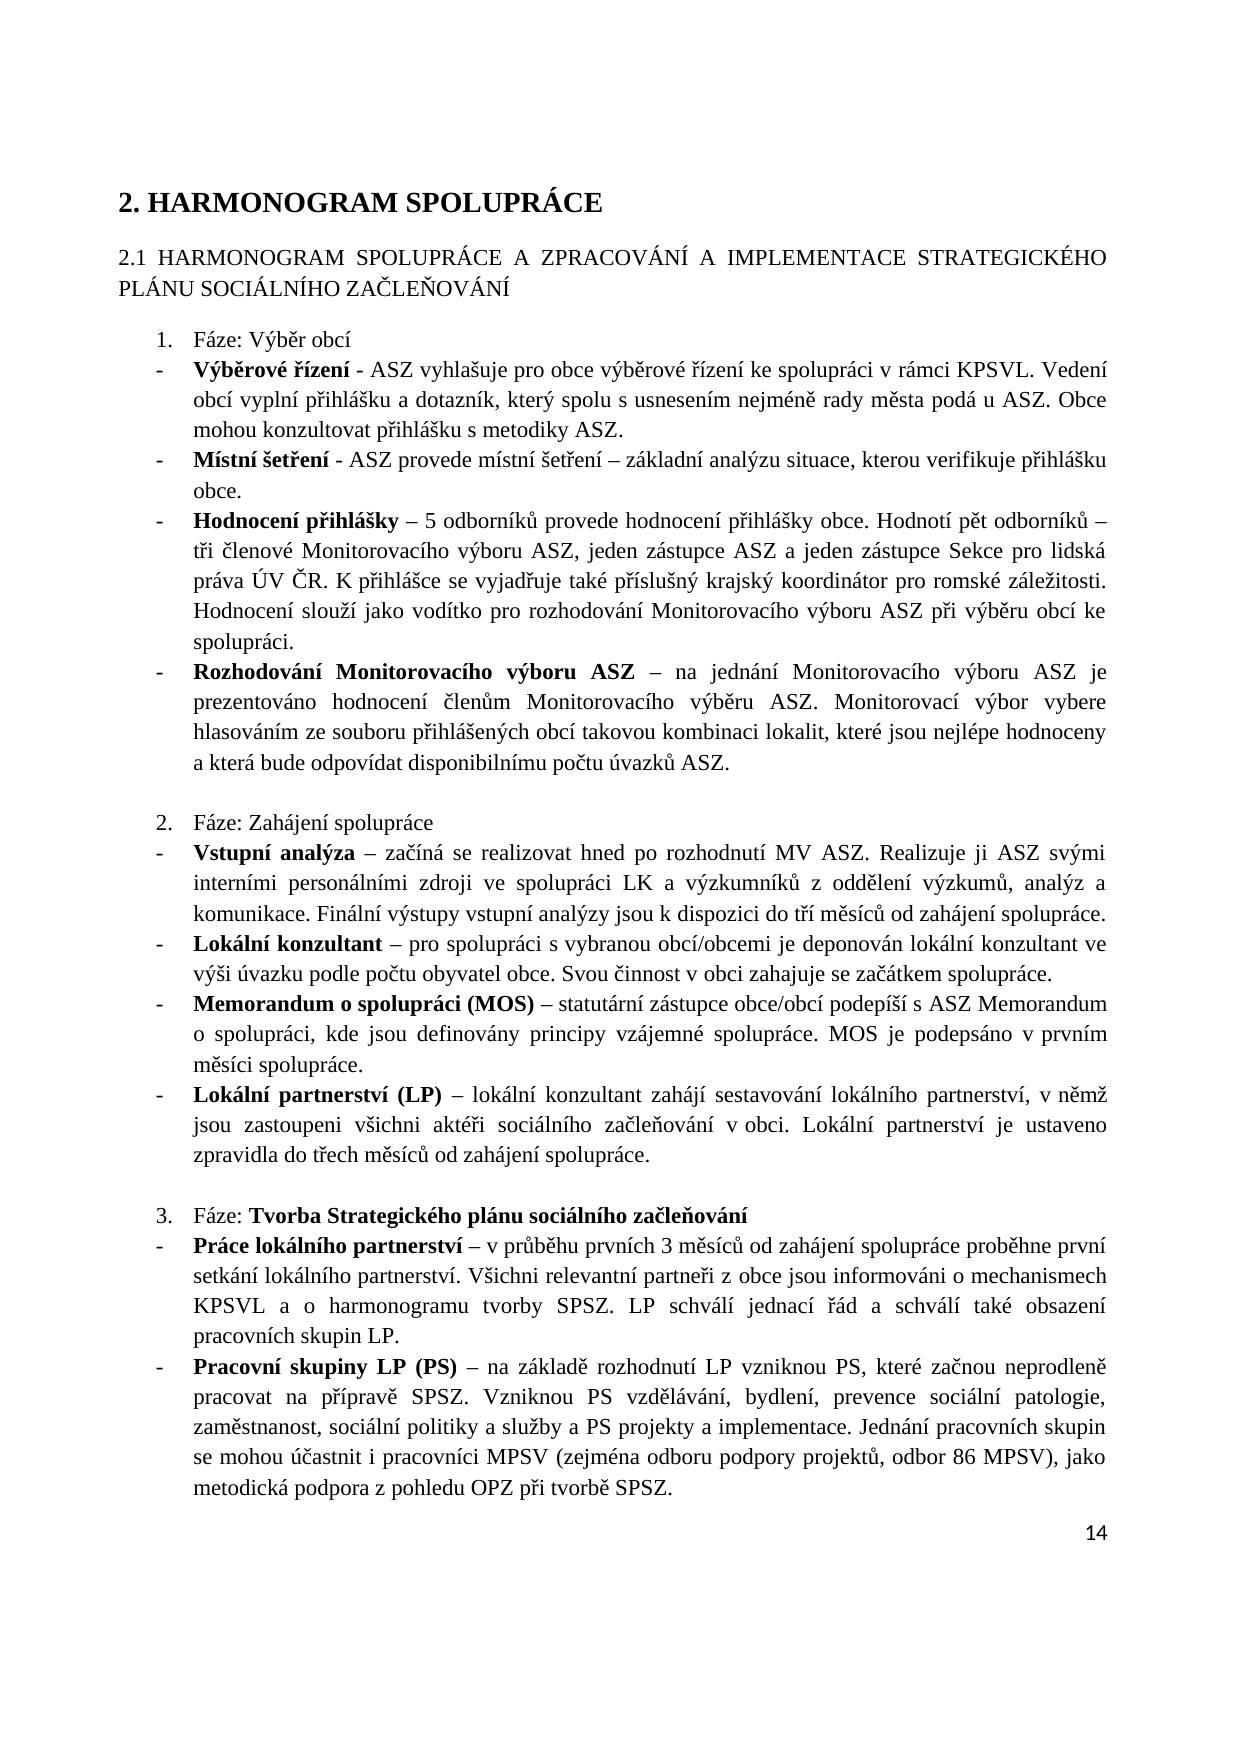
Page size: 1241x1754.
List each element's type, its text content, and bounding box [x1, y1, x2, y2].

list Fáze: Tvorba Strategického plánu sociálního začleňování [156, 1202, 1107, 1228]
list Práce lokálního partnerství – v průběhu prvních 3 měsíců od zahájení spolupráce proběhne první setkání lokálního partnerství. Všichni relevantní partneři z obce jsou informováni o mechanismech KPSVL a o harmonogramu tvorby SPSZ. LP schválí jednací řád a schválí také obsazení pracovních skupin LP. [156, 1232, 1107, 1349]
text 2. HARMONOGRAM SPOLUPRÁCE [118, 185, 1107, 219]
list Rozhodování Monitorovacího výboru ASZ – na jednání Monitorovacího výboru ASZ je prezentováno hodnocení členům Monitorovacího výběru ASZ. Monitorovací výbor vybere hlasováním ze souboru přihlášených obcí takovou kombinaci lokalit, které jsou nejlépe hodnoceny a která bude odpovídat disponibilnímu počtu úvazků ASZ. [156, 658, 1107, 775]
list Výběrové řízení - ASZ vyhlašuje pro obce výběrové řízení ke spolupráci v rámci KPSVL. Vedení obcí vyplní přihlášku a dotazník, který spolu s usnesením nejméně rady města podá u ASZ. Obce mohou konzultovat přihlášku s metodiky ASZ. [156, 356, 1107, 443]
list Místní šetření - ASZ provede místní šetření – základní analýzu situace, kterou verifikuje přihlášku obce. [156, 447, 1107, 503]
list Pracovní skupiny LP (PS) – na základě rozhodnutí LP vzniknou PS, které začnou neprodleně pracovat na přípravě SPSZ. Vzniknou PS vzdělávání, bydlení, prevence sociální patologie, zaměstnanost, sociální politiky a služby a PS projekty a implementace. Jednání pracovních skupin se mohou účastnit i pracovníci MPSV (zejména odboru podpory projektů, odbor 86 MPSV), jako metodická podpora z pohledu OPZ při tvorbě SPSZ. [156, 1353, 1107, 1500]
text 2.1 HARMONOGRAM SPOLUPRÁCE A ZPRACOVÁNÍ A IMPLEMENTACE STRATEGICKÉHO PLÁNU SOCIÁLNÍHO ZAČLEŇOVÁNÍ [118, 244, 1107, 301]
list Lokální partnerství (LP) – lokální konzultant zahájí sestavování lokálního partnerství, v němž jsou zastoupeni všichni aktéři sociálního začleňování v obci. Lokální partnerství je ustaveno zpravidla do třech měsíců od zahájení spolupráce. [156, 1081, 1107, 1168]
list Vstupní analýza – začíná se realizovat hned po rozhodnutí MV ASZ. Realizuje ji ASZ svými interními personálními zdroji ve spolupráci LK a výzkumníků z oddělení výzkumů, analýz a komunikace. Finální výstupy vstupní analýzy jsou k dispozici do tří měsíců od zahájení spolupráce. [156, 839, 1107, 926]
list Hodnocení přihlášky – 5 odborníků provede hodnocení přihlášky obce. Hodnotí pět odborníků – tři členové Monitorovacího výboru ASZ, jeden zástupce ASZ a jeden zástupce Sekce pro lidská práva ÚV ČR. K přihlášce se vyjadřuje také příslušný krajský koordinátor pro romské záležitosti. Hodnocení slouží jako vodítko pro rozhodování Monitorovacího výboru ASZ při výběru obcí ke spolupráci. [156, 507, 1107, 654]
list Fáze: Výběr obcí [156, 326, 1107, 352]
list Lokální konzultant – pro spolupráci s vybranou obcí/obcemi je deponován lokální konzultant ve výši úvazku podle počtu obyvatel obce. Svou činnost v obci zahajuje se začátkem spolupráce. [156, 930, 1107, 986]
list Memorandum o spolupráci (MOS) – statutární zástupce obce/obcí podepíší s ASZ Memorandum o spolupráci, kde jsou definovány principy vzájemné spolupráce. MOS je podepsáno v prvním měsíci spolupráce. [156, 990, 1107, 1077]
list Fáze: Zahájení spolupráce [156, 809, 1107, 835]
